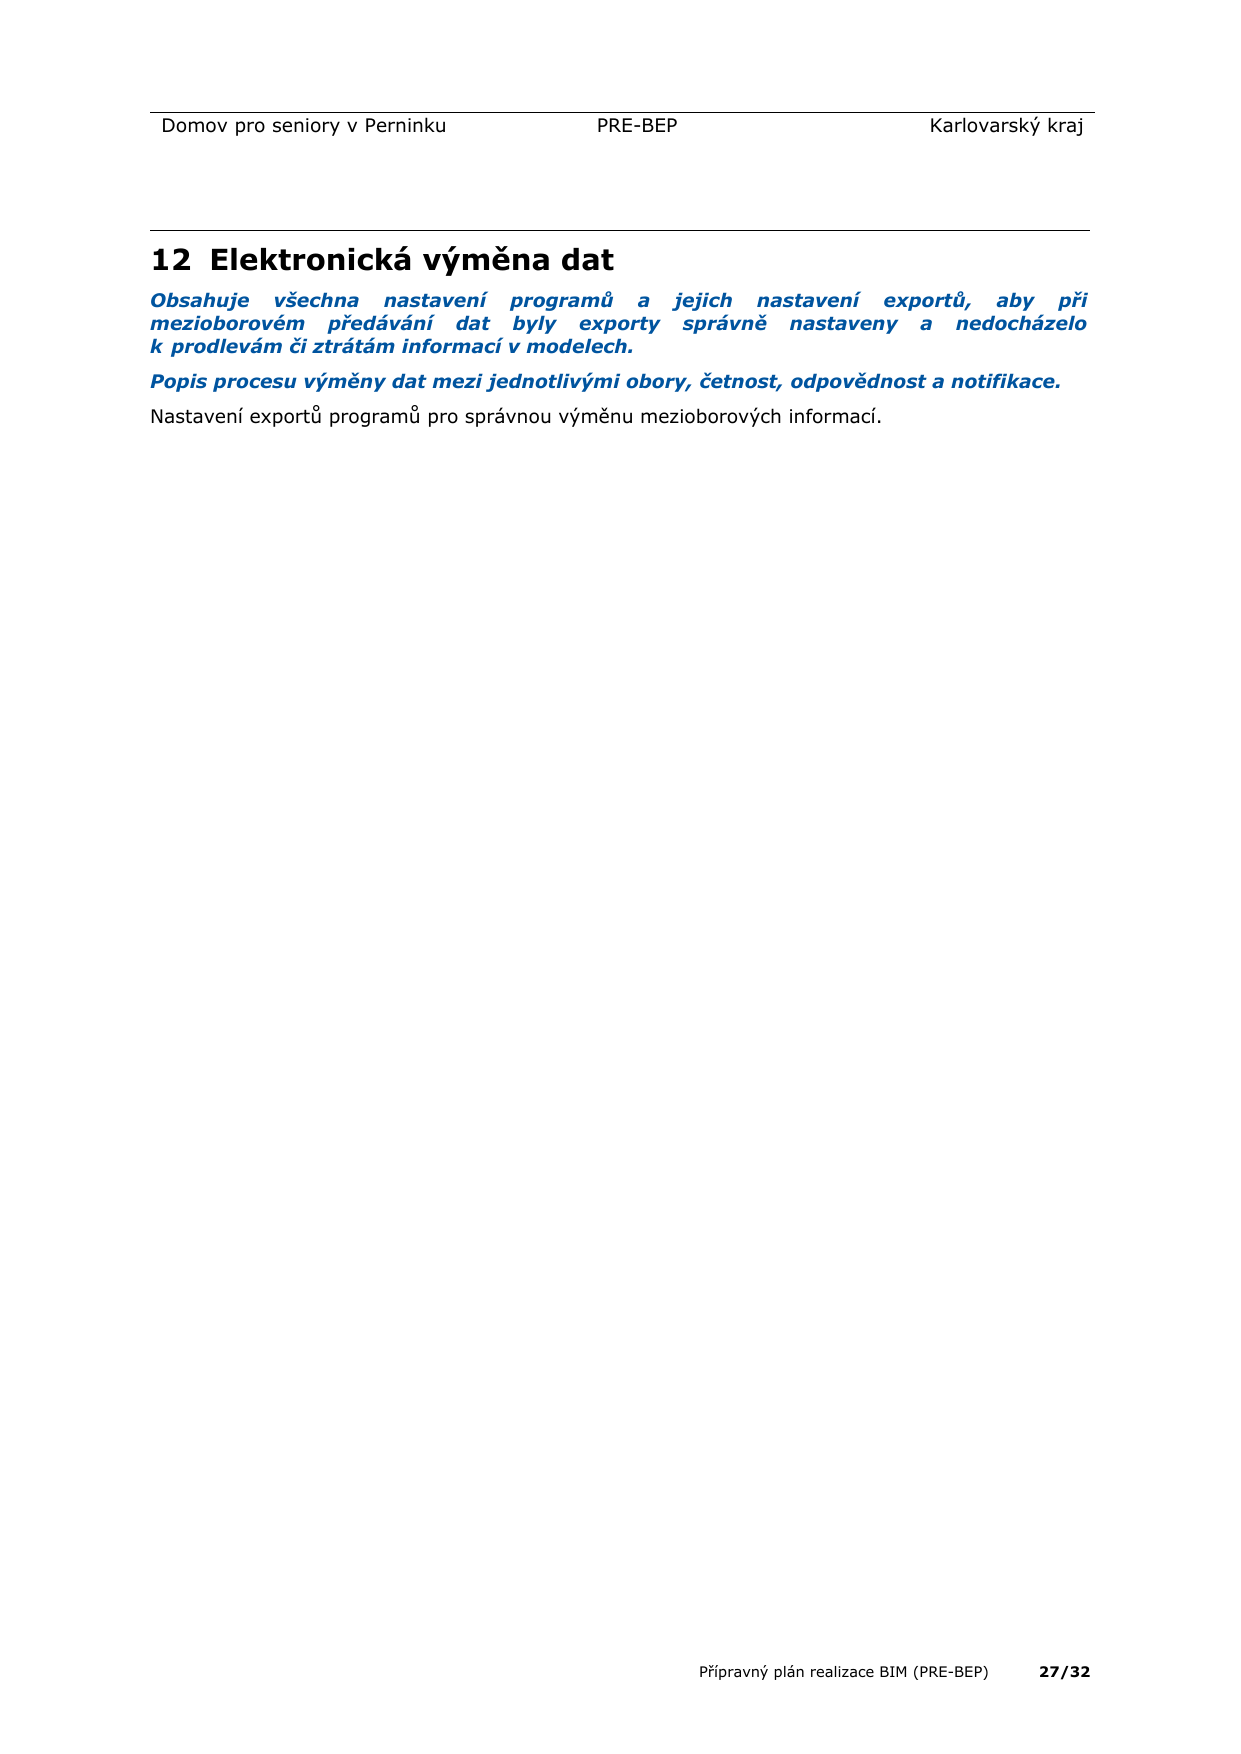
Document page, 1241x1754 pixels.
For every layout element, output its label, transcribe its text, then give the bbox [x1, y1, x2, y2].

subtitle Elektronická výměna dat [150, 231, 1090, 276]
text Nastavení exportů programů pro správnou výměnu mezioborových informací. [150, 405, 1090, 428]
text Popis procesu výměny dat mezi jednotlivými obory, četnost, odpovědnost a notifikace. [150, 370, 1090, 393]
text Obsahuje všechna nastavení programů a jejich nastavení exportů, aby při mezioborovém předávání dat byly exporty správně nastaveny a nedocházelo k prodlevám či ztrátám informací v modelech. [150, 289, 1090, 357]
